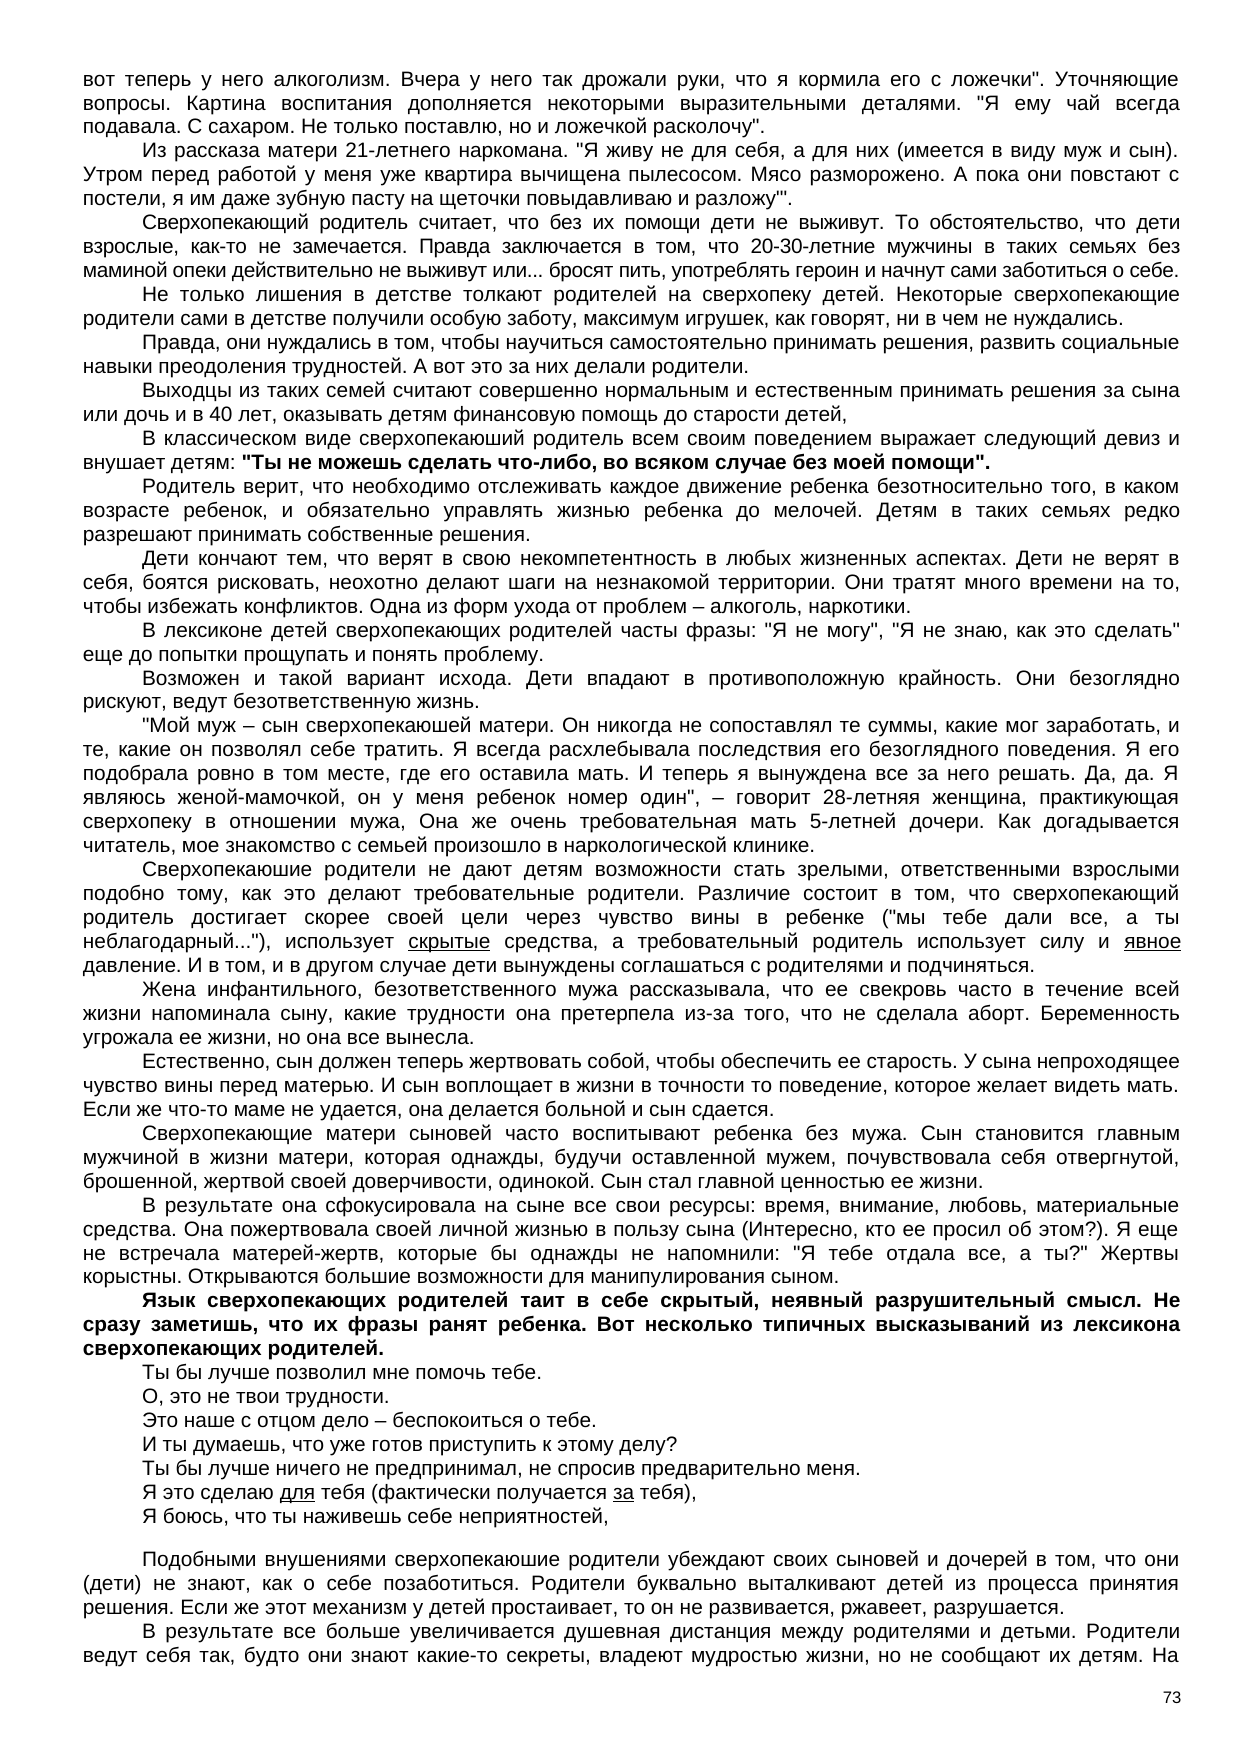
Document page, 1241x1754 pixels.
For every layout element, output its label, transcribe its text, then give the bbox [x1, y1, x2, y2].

text Жена инфантильного, безответственного мужа рассказывала, что ее свекровь часто в течение всей жизни напоминала сыну, какие трудности она претерпела из-за того, что не сделала аборт. Беременность угрожала ее жизни, но она все вынесла. [83, 977, 1181, 1049]
text Подобными внушениями сверхопекаюшие родители убеждают своих сыновей и дочерей в том, что они (дети) не знают, как о себе позаботиться. Родители буквально выталкивают детей из процесса принятия решения. Если же этот механизм у детей простаивает, то он не развивается, ржавеет, разрушается. [83, 1547, 1181, 1619]
text Естественно, сын должен теперь жертвовать собой, чтобы обеспечить ее старость. У сына непроходящее чувство вины перед матерью. И сын воплощает в жизни в точности то поведение, которое желает видеть мать. Если же что-то маме не удается, она делается больной и сын сдается. [83, 1049, 1181, 1121]
text Сверхопекающие матери сыновей часто воспитывают ребенка без мужа. Сын становится главным мужчиной в жизни матери, которая однажды, будучи оставленной мужем, почувствовала себя отвергнутой, брошенной, жертвой своей доверчивости, одинокой. Сын стал главной ценностью ее жизни. [83, 1121, 1181, 1192]
text О, это не твои трудности. [83, 1384, 1181, 1408]
text В результате она сфокусировала на сыне все свои ресурсы: время, внимание, любовь, материальные средства. Она пожертвовала своей личной жизнью в пользу сына (Интересно, кто ее просил об этом?). Я еще не встречала матерей-жертв, которые бы однажды не напомнили: "Я тебе отдала все, а ты?" Жертвы корыстны. Открываются большие возможности для манипулирования сыном. [83, 1192, 1181, 1288]
text Сверхопекающий родитель считает, что без их помощи дети не выживут. То обстоятельство, что дети взрослые, как-то не замечается. Правда заключается в том, что 20-30-летние мужчины в таких семьях без маминой опеки действительно не выживут или... бросят пить, употреблять героин и начнут сами заботиться о себе. [83, 210, 1181, 282]
text Это наше с отцом дело – беспокоиться о тебе. [83, 1408, 1181, 1432]
text Не только лишения в детстве толкают родителей на сверхопеку детей. Некоторые сверхопекающие родители сами в детстве получили особую заботу, максимум игрушек, как говорят, ни в чем не нуждались. [83, 282, 1181, 330]
text Ты бы лучше ничего не предпринимал, не спросив предварительно меня. [83, 1456, 1181, 1480]
text Сверхопекаюшие родители не дают детям возможности стать зрелыми, ответственными взрослыми подобно тому, как это делают требовательные родители. Различие состоит в том, что сверхопекающий родитель достигает скорее своей цели через чувство вины в ребенке ("мы тебе дали все, а ты неблагодарный..."), использует скрытые средства, а требовательный родитель использует силу и явное давление. И в том, и в другом случае дети вынуждены соглашаться с родителями и подчиняться. [83, 857, 1181, 977]
text "Мой муж – сын сверхопекаюшей матери. Он никогда не сопоставлял те суммы, какие мог заработать, и те, какие он позволял себе тратить. Я всегда расхлебывала последствия его безоглядного поведения. Я его подобрала ровно в том месте, где его оставила мать. И теперь я вынуждена все за него решать. Да, да. Я являюсь женой-мамочкой, он у меня ребенок номер один", – говорит 28-летняя женщина, практикующая сверхопеку в отношении мужа, Она же очень требовательная мать 5-летней дочери. Как догадывается читатель, мое знакомство с семьей произошло в наркологической клинике. [83, 713, 1181, 857]
text Правда, они нуждались в том, чтобы научиться самостоятельно принимать решения, развить социальные навыки преодоления трудностей. А вот это за них делали родители. [83, 330, 1181, 378]
text В лексиконе детей сверхопекающих родителей часты фразы: "Я не могу", "Я не знаю, как это сделать" еще до попытки прощупать и понять проблему. [83, 617, 1181, 665]
text В классическом виде сверхопекаюший родитель всем своим поведением выражает следующий девиз и внушает детям: "Ты не можешь сделать что-либо, во всяком случае без моей помощи". [83, 426, 1181, 474]
text Язык сверхопекающих родителей таит в себе скрытый, неявный разрушительный смысл. Не сразу заметишь, что их фразы ранят ребенка. Вот несколько типичных высказываний из лексикона сверхопекающих родителей. [83, 1288, 1181, 1360]
text Дети кончают тем, что верят в свою некомпетентность в любых жизненных аспектах. Дети не верят в себя, боятся рисковать, неохотно делают шаги на незнакомой территории. Они тратят много времени на то, чтобы избежать конфликтов. Одна из форм ухода от проблем – алкоголь, наркотики. [83, 546, 1181, 617]
text Я это сделаю для тебя (фактически получается за тебя), [83, 1480, 1181, 1504]
text Возможен и такой вариант исхода. Дети впадают в противоположную крайность. Они безоглядно рискуют, ведут безответственную жизнь. [83, 665, 1181, 713]
text Ты бы лучше позволил мне помочь тебе. [83, 1360, 1181, 1384]
text Родитель верит, что необходимо отслеживать каждое движение ребенка безотносительно того, в каком возрасте ребенок, и обязательно управлять жизнью ребенка до мелочей. Детям в таких семьях редко разрешают принимать собственные решения. [83, 474, 1181, 546]
text Выходцы из таких семей считают совершенно нормальным и естественным принимать решения за сына или дочь и в 40 лет, оказывать детям финансовую помощь до старости детей, [83, 378, 1181, 426]
text И ты думаешь, что уже готов приступить к этому делу? [83, 1432, 1181, 1456]
text Из рассказа матери 21-летнего наркомана. "Я живу не для себя, а для них (имеется в виду муж и сын). Утром перед работой у меня уже квартира вычищена пылесосом. Мясо разморожено. А пока они повстают с постели, я им даже зубную пасту на щеточки повыдавливаю и разложу'". [83, 138, 1181, 210]
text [83, 66, 1181, 138]
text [83, 1619, 1181, 1667]
text Я боюсь, что ты наживешь себе неприятностей, [83, 1504, 1181, 1528]
